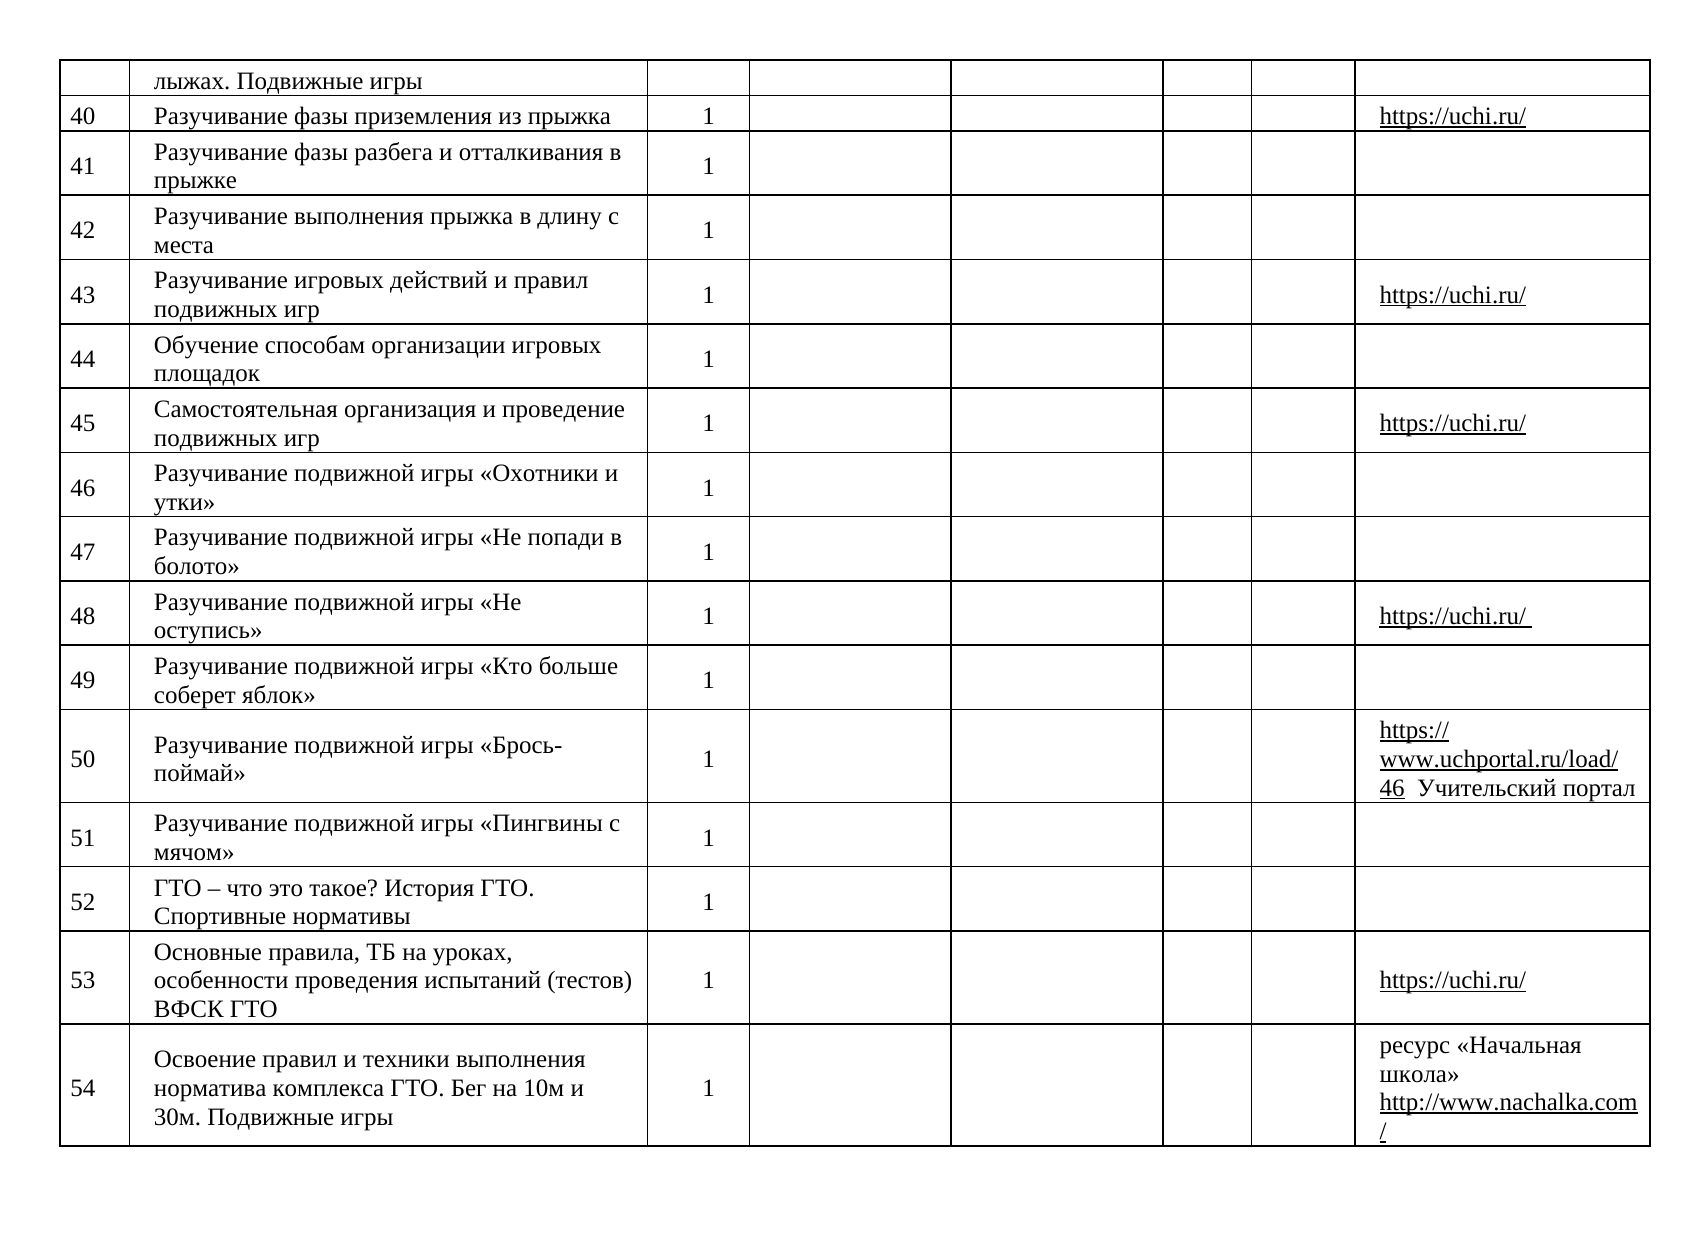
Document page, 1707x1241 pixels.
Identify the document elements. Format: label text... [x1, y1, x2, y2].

table_cell Разучивание подвижной игры «Кто больше соберет яблок» [130, 646, 647, 708]
table_cell [952, 389, 1162, 451]
table_cell Разучивание фазы разбега и отталкивания в прыжке [130, 132, 647, 194]
table_cell Разучивание подвижной игры «Охотники и утки» [130, 453, 647, 516]
table_cell 47 [61, 517, 129, 580]
table_cell 40 [61, 96, 129, 130]
table_cell [1252, 1025, 1354, 1145]
table_cell [952, 132, 1162, 194]
table_cell [1356, 325, 1649, 387]
table_cell 42 [61, 196, 129, 259]
table_cell [1164, 453, 1251, 516]
table_cell [750, 1025, 950, 1145]
table_cell Обучение способам организации игровых площадок [130, 325, 647, 387]
table_cell Разучивание подвижной игры «Пингвины с мячом» [130, 803, 647, 866]
table_cell 1 [648, 1025, 749, 1145]
table_cell [1164, 646, 1251, 708]
table_cell [1356, 517, 1649, 580]
table_cell Разучивание игровых действий и правил подвижных игр [130, 260, 647, 323]
table_cell [952, 96, 1162, 130]
table_cell [1164, 260, 1251, 323]
table_cell [1356, 803, 1649, 866]
table_cell 1 [648, 646, 749, 708]
table_cell [1252, 867, 1354, 930]
table_cell 1 [648, 132, 749, 194]
table_cell [952, 260, 1162, 323]
table_cell Разучивание подвижной игры «Не попади в болото» [130, 517, 647, 580]
table_cell 44 [61, 325, 129, 387]
table_cell [1252, 582, 1354, 644]
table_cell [1356, 61, 1649, 94]
table_cell [1164, 803, 1251, 866]
table_cell 1 [648, 517, 749, 580]
table_cell [750, 325, 950, 387]
table_cell 50 [61, 710, 129, 802]
table_cell [1252, 453, 1354, 516]
table_cell 1 [648, 710, 749, 802]
table_cell [1252, 517, 1354, 580]
table_cell ресурс «Начальная школа» http://www.nachalka.com/ [1356, 1025, 1649, 1145]
table_cell https://uchi.ru/ [1356, 389, 1649, 451]
table_cell [1252, 646, 1354, 708]
table_cell [1164, 196, 1251, 259]
table_cell [750, 453, 950, 516]
table_cell [1164, 61, 1251, 94]
table_cell [1164, 132, 1251, 194]
table_cell [1252, 61, 1354, 94]
table_cell https://uchi.ru/ [1356, 582, 1649, 644]
table_cell [1356, 132, 1649, 194]
table_cell Разучивание выполнения прыжка в длину с места [130, 196, 647, 259]
table_cell [750, 96, 950, 130]
table_cell [952, 517, 1162, 580]
table_cell [1252, 325, 1354, 387]
table_cell [1252, 803, 1354, 866]
table_cell [750, 389, 950, 451]
table_cell [750, 61, 950, 94]
table_cell 45 [61, 389, 129, 451]
table_cell [952, 867, 1162, 930]
table_cell 41 [61, 132, 129, 194]
table_cell [952, 646, 1162, 708]
table_cell 1 [648, 803, 749, 866]
table_cell [750, 132, 950, 194]
table_cell [1252, 196, 1354, 259]
table_cell [1356, 646, 1649, 708]
table_cell 1 [648, 260, 749, 323]
table_cell [1252, 96, 1354, 130]
table_cell [1164, 867, 1251, 930]
table_cell [1164, 582, 1251, 644]
table_cell 46 [61, 453, 129, 516]
table_cell Разучивание фазы приземления из прыжка [130, 96, 647, 130]
table_cell [952, 61, 1162, 94]
table_cell 51 [61, 803, 129, 866]
table_cell [1356, 867, 1649, 930]
table_cell https://uchi.ru/ [1356, 96, 1649, 130]
table_cell ГТО – что это такое? История ГТО. Спортивные нормативы [130, 867, 647, 930]
table_cell [750, 196, 950, 259]
table_cell [1356, 453, 1649, 516]
table_cell 49 [61, 646, 129, 708]
table_cell [952, 1025, 1162, 1145]
table_cell 1 [648, 867, 749, 930]
table_cell [750, 582, 950, 644]
table_cell [952, 582, 1162, 644]
table_cell [1252, 710, 1354, 802]
table_cell 1 [648, 96, 749, 130]
table_cell [750, 932, 950, 1023]
table_cell [1164, 517, 1251, 580]
table_cell Основные правила, ТБ на уроках, особенности проведения испытаний (тестов) ВФСК ГТО [130, 932, 647, 1023]
table_cell [952, 803, 1162, 866]
table_cell [1164, 96, 1251, 130]
table_cell 1 [648, 196, 749, 259]
table_cell [952, 196, 1162, 259]
table_cell 1 [648, 61, 749, 94]
table_cell 1 [648, 389, 749, 451]
table_cell 54 [61, 1025, 129, 1145]
table_cell 1 [648, 325, 749, 387]
table_cell Самостоятельная организация и проведение подвижных игр [130, 389, 647, 451]
table_cell [1252, 132, 1354, 194]
table_cell 1 [648, 932, 749, 1023]
table_cell [750, 517, 950, 580]
table_cell Разучивание подвижной игры «Брось-поймай» [130, 710, 647, 802]
table_cell Освоение правил и техники выполнения норматива комплекса ГТО. Бег на 10м и 30м. Подвижные игры [130, 1025, 647, 1145]
table_cell 1 [648, 453, 749, 516]
table_cell 43 [61, 260, 129, 323]
table_cell [1164, 325, 1251, 387]
table_cell [1252, 260, 1354, 323]
table_cell [1164, 710, 1251, 802]
table_cell Разучивание подвижной игры «Не оступись» [130, 582, 647, 644]
table_cell [750, 260, 950, 323]
table_cell [750, 710, 950, 802]
table_cell https://uchi.ru/ [1356, 260, 1649, 323]
table_cell [750, 803, 950, 866]
table_cell https://uchi.ru/ [1356, 932, 1649, 1023]
table_cell [750, 867, 950, 930]
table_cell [130, 61, 647, 94]
table_cell [1164, 932, 1251, 1023]
table_cell 1 [648, 582, 749, 644]
table_cell [750, 646, 950, 708]
table_cell [1252, 932, 1354, 1023]
table_cell 39 [61, 61, 129, 94]
table_cell 53 [61, 932, 129, 1023]
table_cell [952, 453, 1162, 516]
table_cell [952, 932, 1162, 1023]
table_cell [1252, 389, 1354, 451]
table_cell 52 [61, 867, 129, 930]
table_cell [952, 325, 1162, 387]
table_cell 48 [61, 582, 129, 644]
table_cell [952, 710, 1162, 802]
table_cell [1164, 389, 1251, 451]
table_cell [1356, 196, 1649, 259]
table_cell [1164, 1025, 1251, 1145]
table_cell https://www.uchportal.ru/load/46 Учительский портал [1356, 710, 1649, 802]
